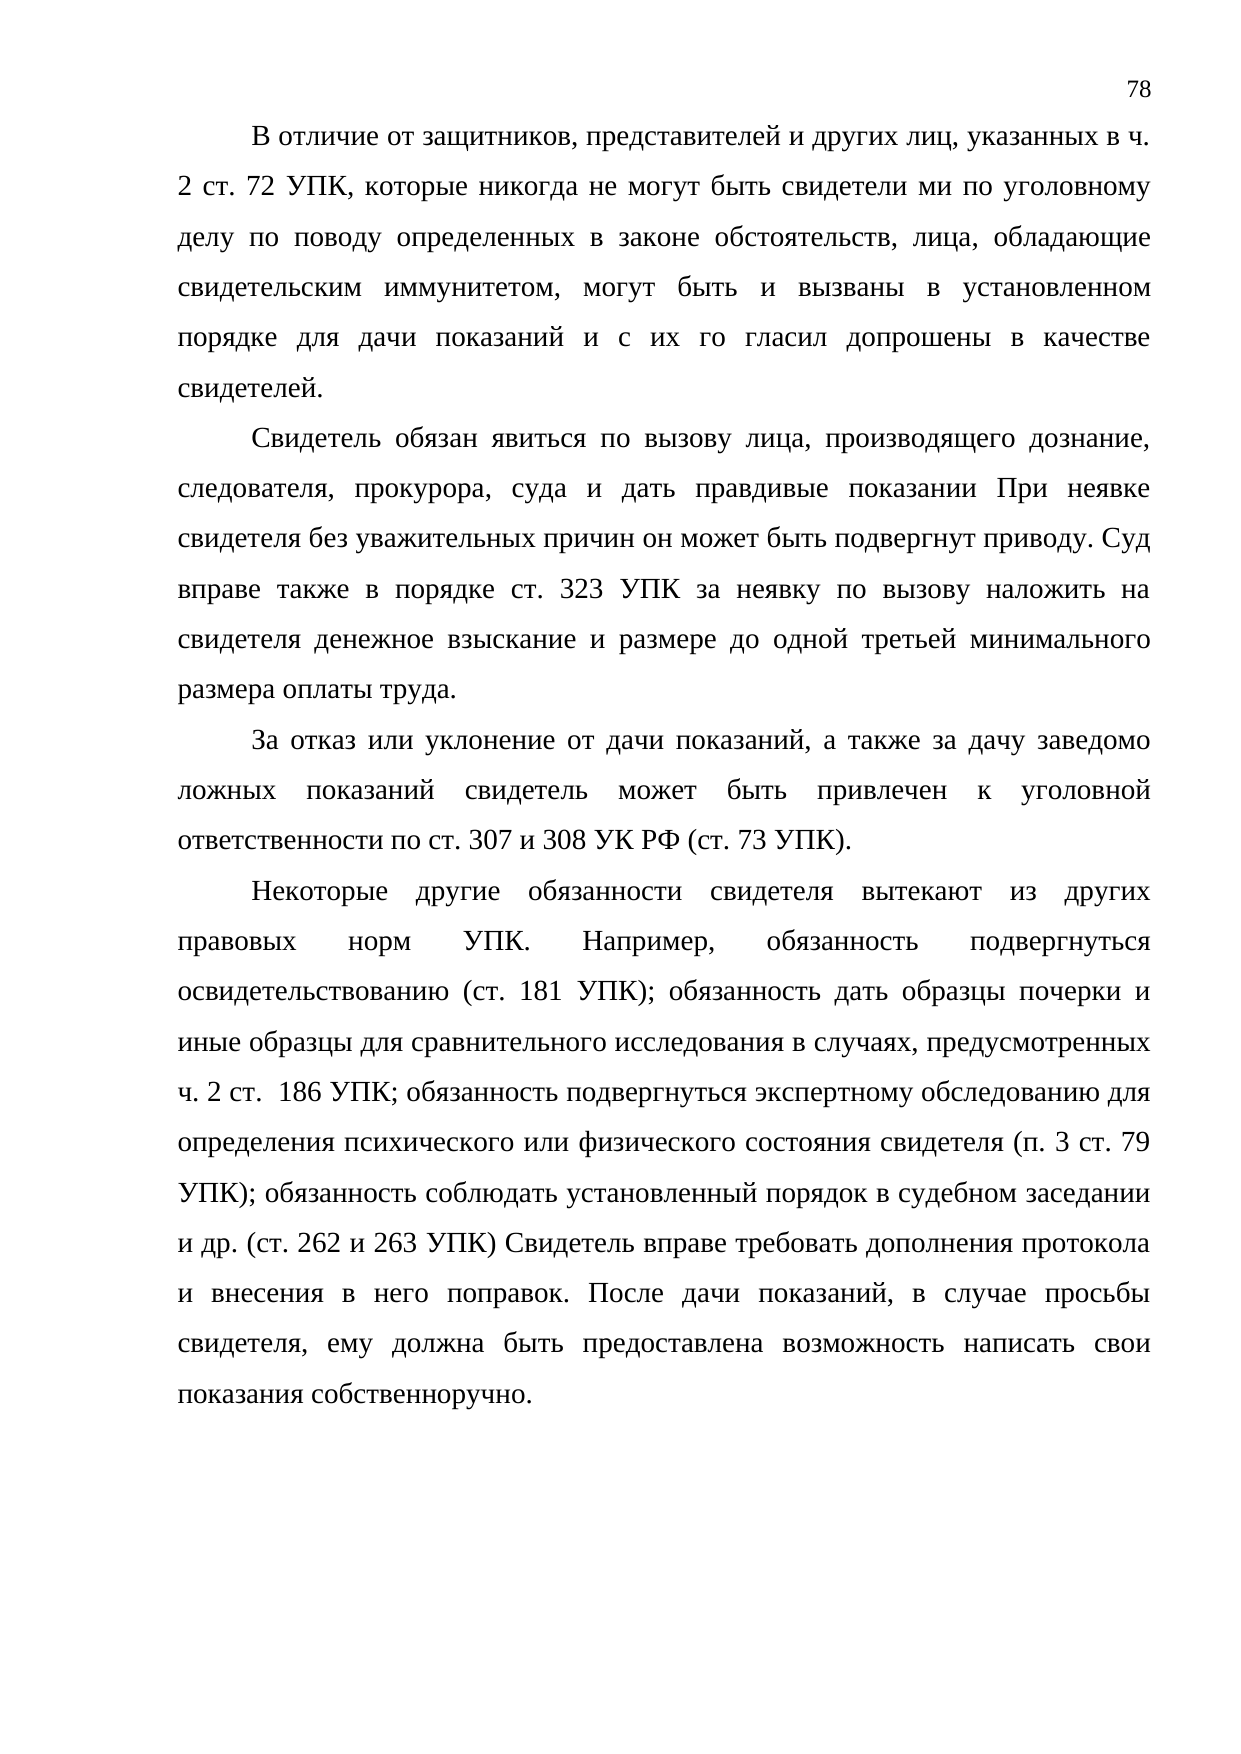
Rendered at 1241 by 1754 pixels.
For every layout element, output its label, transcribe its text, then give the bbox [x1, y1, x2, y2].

text В отличие от защитников, представителей и других лиц, указанных в ч. 2 ст. 72 УПК, которые никогда не могут быть свидетели ми по уголовному делу по поводу определенных в законе обстоятельств, лица, обладающие свидетельским иммунитетом, могут быть и вызваны в установленном порядке для дачи показаний и с их го гласил допрошены в качестве свидетелей. [177, 118, 1152, 403]
text За отказ или уклонение от дачи показаний, а также за дачу заведомо ложных показаний свидетель может быть привлечен к уголовной ответственности по ст. 307 и 308 УК РФ (ст. 73 УПК). [177, 722, 1152, 856]
text Свидетель обязан явиться по вызову лица, производящего дознание, следователя, прокурора, суда и дать правдивые показании При неявке свидетеля без уважительных причин он может быть подвергнут приводу. Суд вправе также в порядке ст. 323 УПК за неявку по вызову наложить на свидетеля денежное взыскание и размере до одной третьей минимального размера оплаты труда. [177, 420, 1152, 705]
text Некоторые другие обязанности свидетеля вытекают из других правовых норм УПК. Например, обязанность подвергнуться освидетельствованию (ст. 181 УПК); обязанность дать образцы почерки и иные образцы для сравнительного исследования в случаях, предусмотренных ч. 2 ст. 186 УПК; обязанность подвергнуться экспертному обследованию для определения психического или физического состояния свидетеля (п. 3 ст. 79 УПК); обязанность соблюдать установленный порядок в судебном заседании и др. (ст. 262 и 263 УПК) Свидетель вправе требовать дополнения протокола и внесения в него поправок. После дачи показаний, в случае просьбы свидетеля, ему должна быть предоставлена возможность написать свои показания собственноручно. [177, 873, 1152, 1409]
